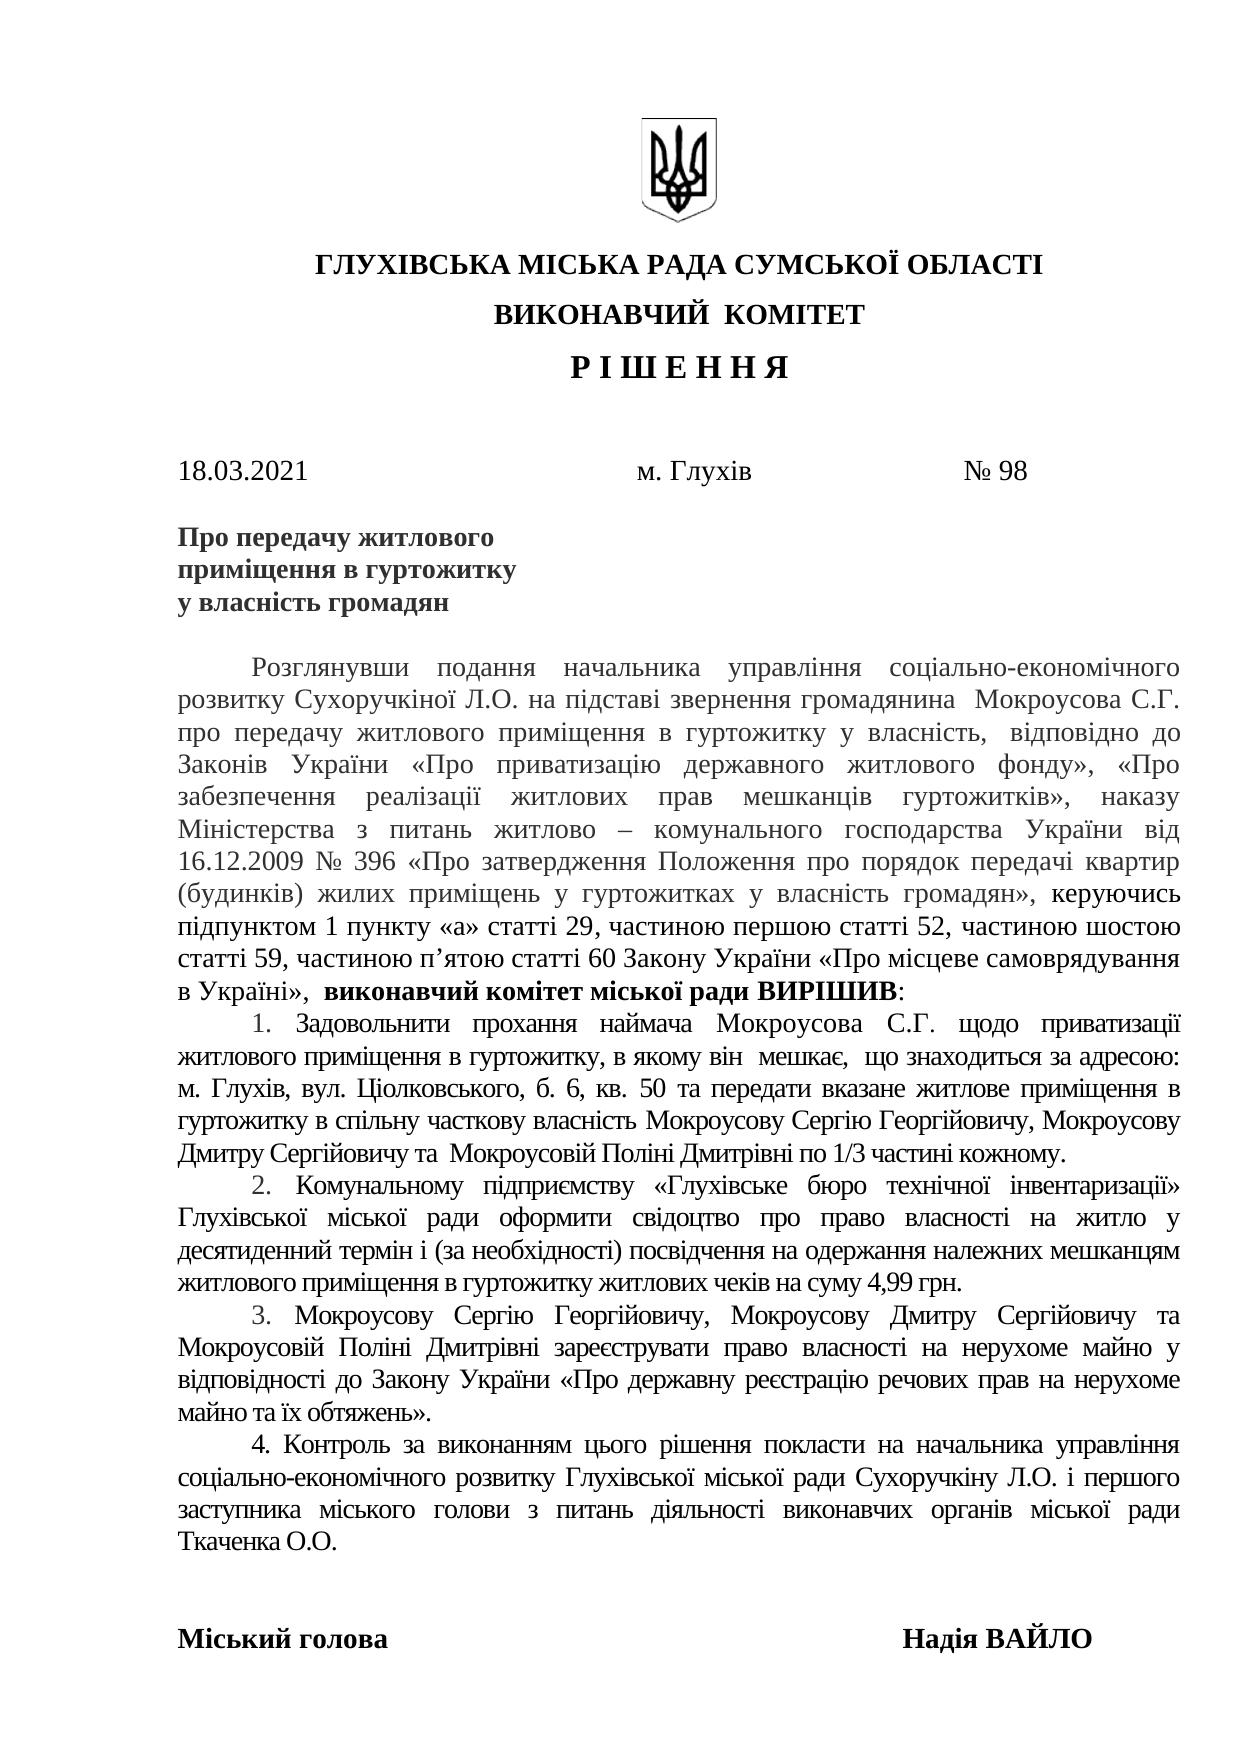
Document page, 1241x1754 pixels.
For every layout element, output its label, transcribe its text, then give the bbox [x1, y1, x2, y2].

text Міський голова Надія ВАЙЛО [177, 1622, 1181, 1655]
text у власність громадян [177, 585, 1181, 617]
text приміщення в гуртожитку [177, 553, 1181, 585]
list Задовольнити прохання наймача Мокроусова С.Г. щодо приватизації житлового приміщення в гуртожитку, в якому він мешкає, що знаходиться за адресою: м. Глухів, вул. Ціолковського, б. 6, кв. 50 та передати вказане житлове приміщення в гуртожитку в спільну часткову власність Мокроусову Сергію Георгійовичу, Мокроусову Дмитру Сергійовичу та Мокроусовій Поліні Дмитрівні по 1/3 частині кожному. [177, 1006, 1181, 1168]
list Комунальному підприємству «Глухівське бюро технічної інвентаризації» Глухівської міської ради оформити свідоцтво про право власності на житло у десятиденний термін і (за необхідності) посвідчення на одержання належних мешканцям житлового приміщення в гуртожитку житлових чеків на суму 4,99 грн. [177, 1168, 1181, 1298]
text ГЛУХІВСЬКА МІСЬКА РАДА СУМСЬКОЇ ОБЛАСТІ [177, 247, 1181, 280]
text Р І Ш Е Н Н Я [177, 347, 1181, 386]
list 4. Контроль за виконанням цього рішення покласти на начальника управління соціально-економічного розвитку Глухівської міської ради Сухоручкіну Л.О. і першого заступника міського голови з питань діяльності виконавчих органів міської ради Ткаченка О.О. [177, 1427, 1181, 1557]
text ВИКОНАВЧИЙ КОМІТЕТ [177, 297, 1181, 331]
text Розглянувши подання начальника управління соціально-економічного розвитку Сухоручкіної Л.О. на підставі звернення громадянина Мокроусова С.Г. про передачу житлового приміщення в гуртожитку у власність, відповідно до Законів України «Про приватизацію державного житлового фонду», «Про забезпечення реалізації житлових прав мешканців гуртожитків», наказу Міністерства з питань житлово – комунального господарства України від 16.12.2009 № 396 «Про затвердження Положення про порядок передачі квартир (будинків) жилих приміщень у гуртожитках у власність громадян», керуючись підпунктом 1 пункту «а» статті 29, частиною першою статті 52, частиною шостою статті 59, частиною п’ятою статті 60 Закону України «Про місцеве самоврядування в Україні», виконавчий комітет міської ради вирішив: [177, 650, 1181, 941]
picture [641, 118, 717, 223]
text Про передачу житлового [177, 520, 1181, 553]
text 3. Мокроусову Сергію Георгійовичу, Мокроусову Дмитру Сергійовичу та Мокроусовій Поліні Дмитрівні зареєструвати право власності на нерухоме майно у відповідності до Закону України «Про державну реєстрацію речових прав на нерухоме майно та їх обтяжень». [177, 1298, 1181, 1427]
text 18.03.2021 м. Глухів № 98 [177, 453, 1181, 487]
